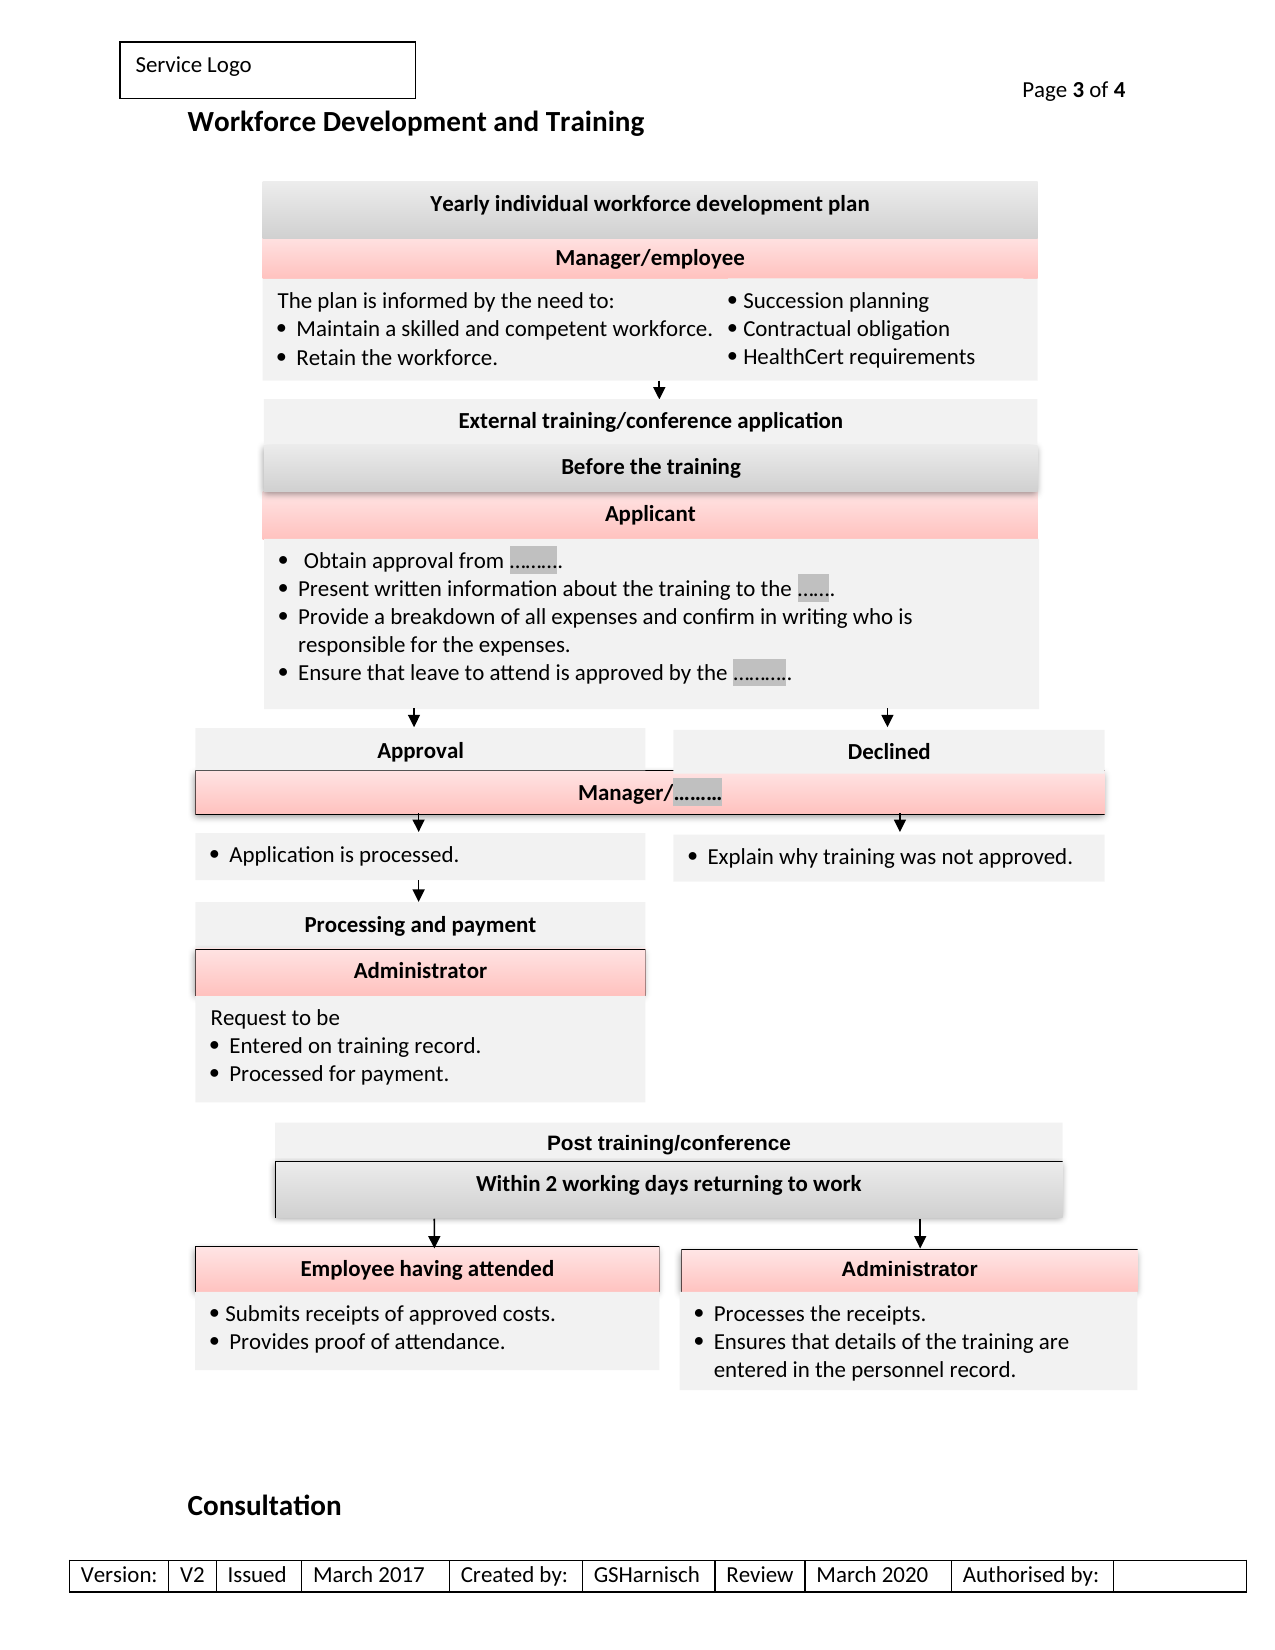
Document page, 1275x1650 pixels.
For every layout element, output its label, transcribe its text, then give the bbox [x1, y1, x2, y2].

text Consultation [187, 1487, 1125, 1522]
